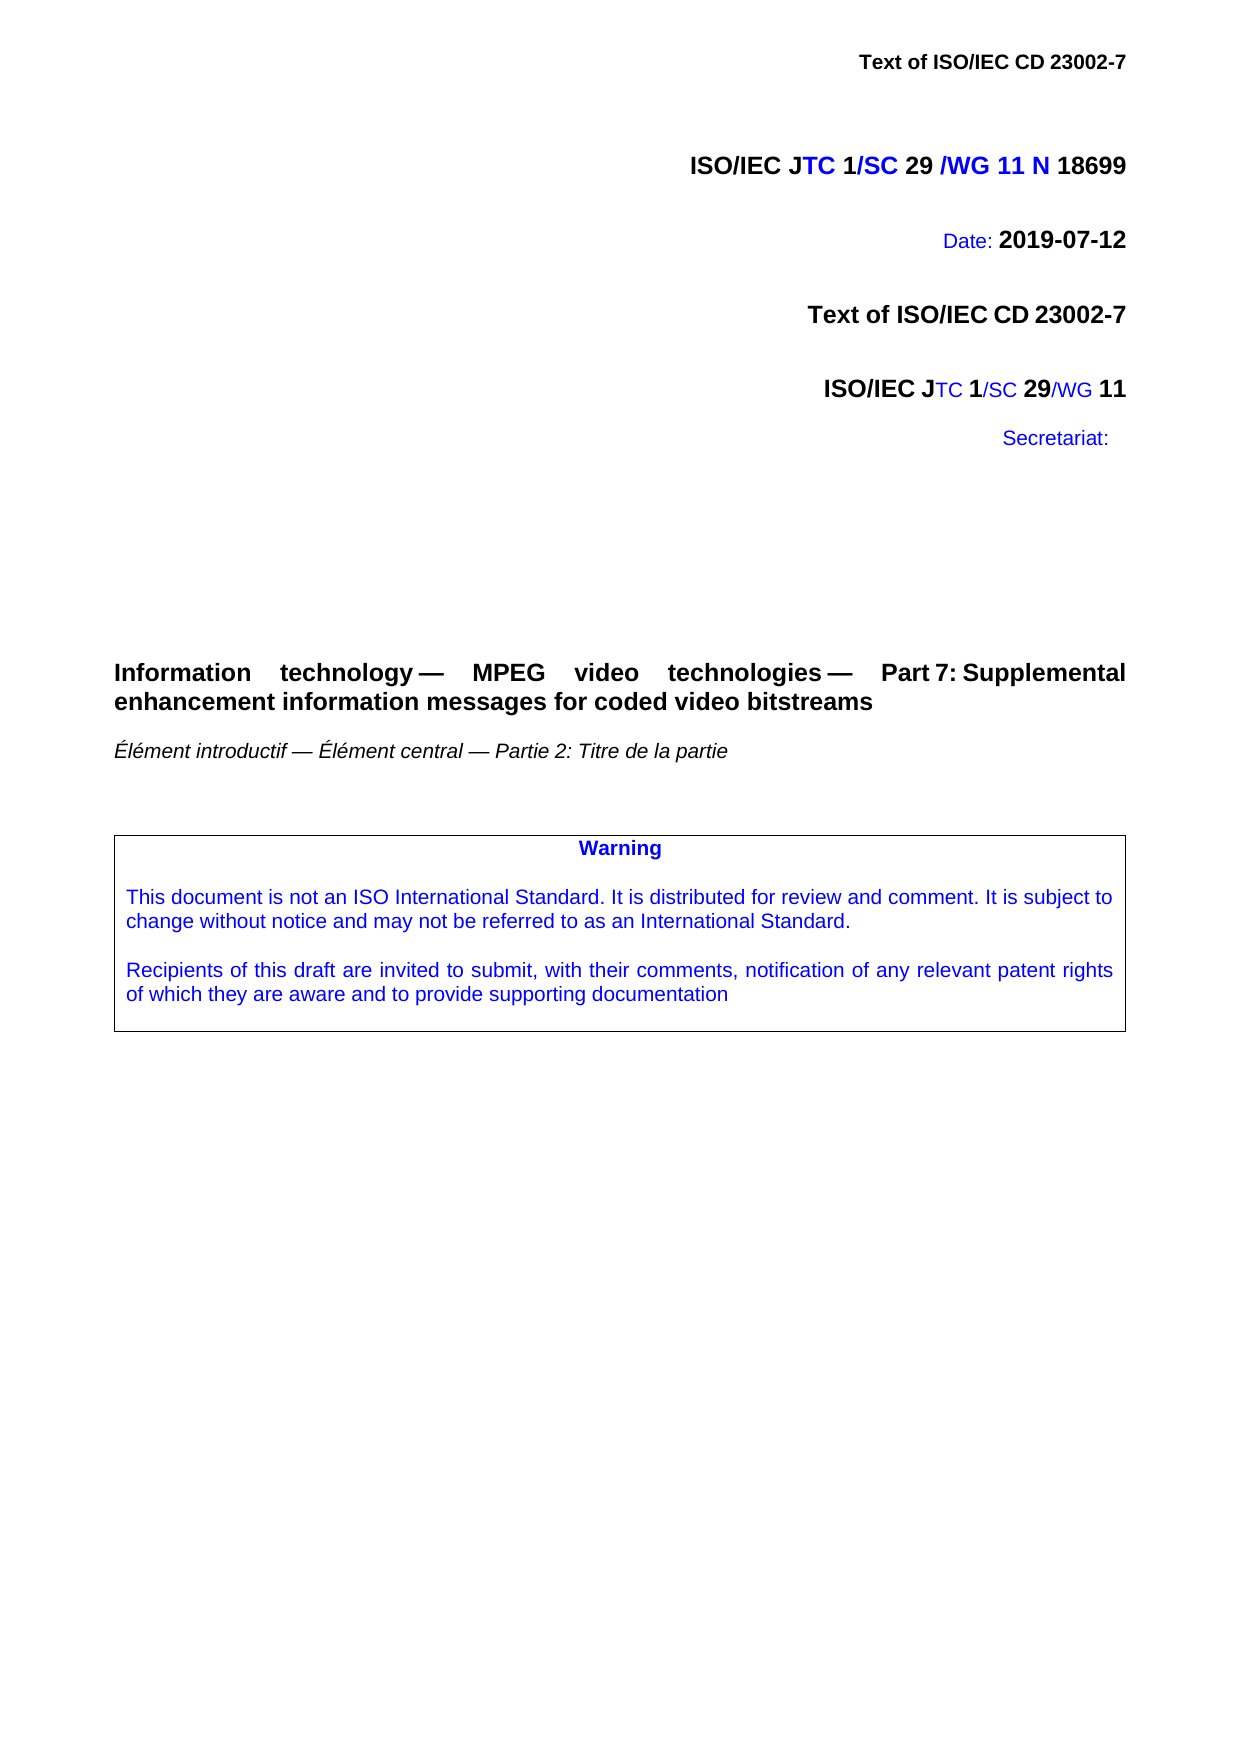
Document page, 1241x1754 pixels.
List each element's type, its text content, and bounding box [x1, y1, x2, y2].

text Secretariat: [114, 426, 1126, 450]
table_header Warning This document is not an ISO International Standard. It is distributed for review and comment. It is subject to change without notice and may not be referred to as an International Standard. Recipients of this draft are invited to submit, with their comments, notification of any relevant patent rights of which they are aware and to provide supporting documentation [115, 836, 1125, 1031]
text ISO/IEC JTC 1/SC 29/WG 11 [114, 374, 1126, 403]
text Information technology — High efficiency coding and media delivery in heterogeneous environments — Part 2: High efficiency video coding, AMENDMENT 1: Additional supplemental enhancement information [114, 658, 1126, 716]
text Date: 2019-07-12 [114, 225, 1126, 254]
text Élément introductif — Élément central — Partie 2: Titre de la partie [114, 739, 1126, 763]
text Text of ISO/IEC CD 23002-7 [114, 300, 1126, 329]
